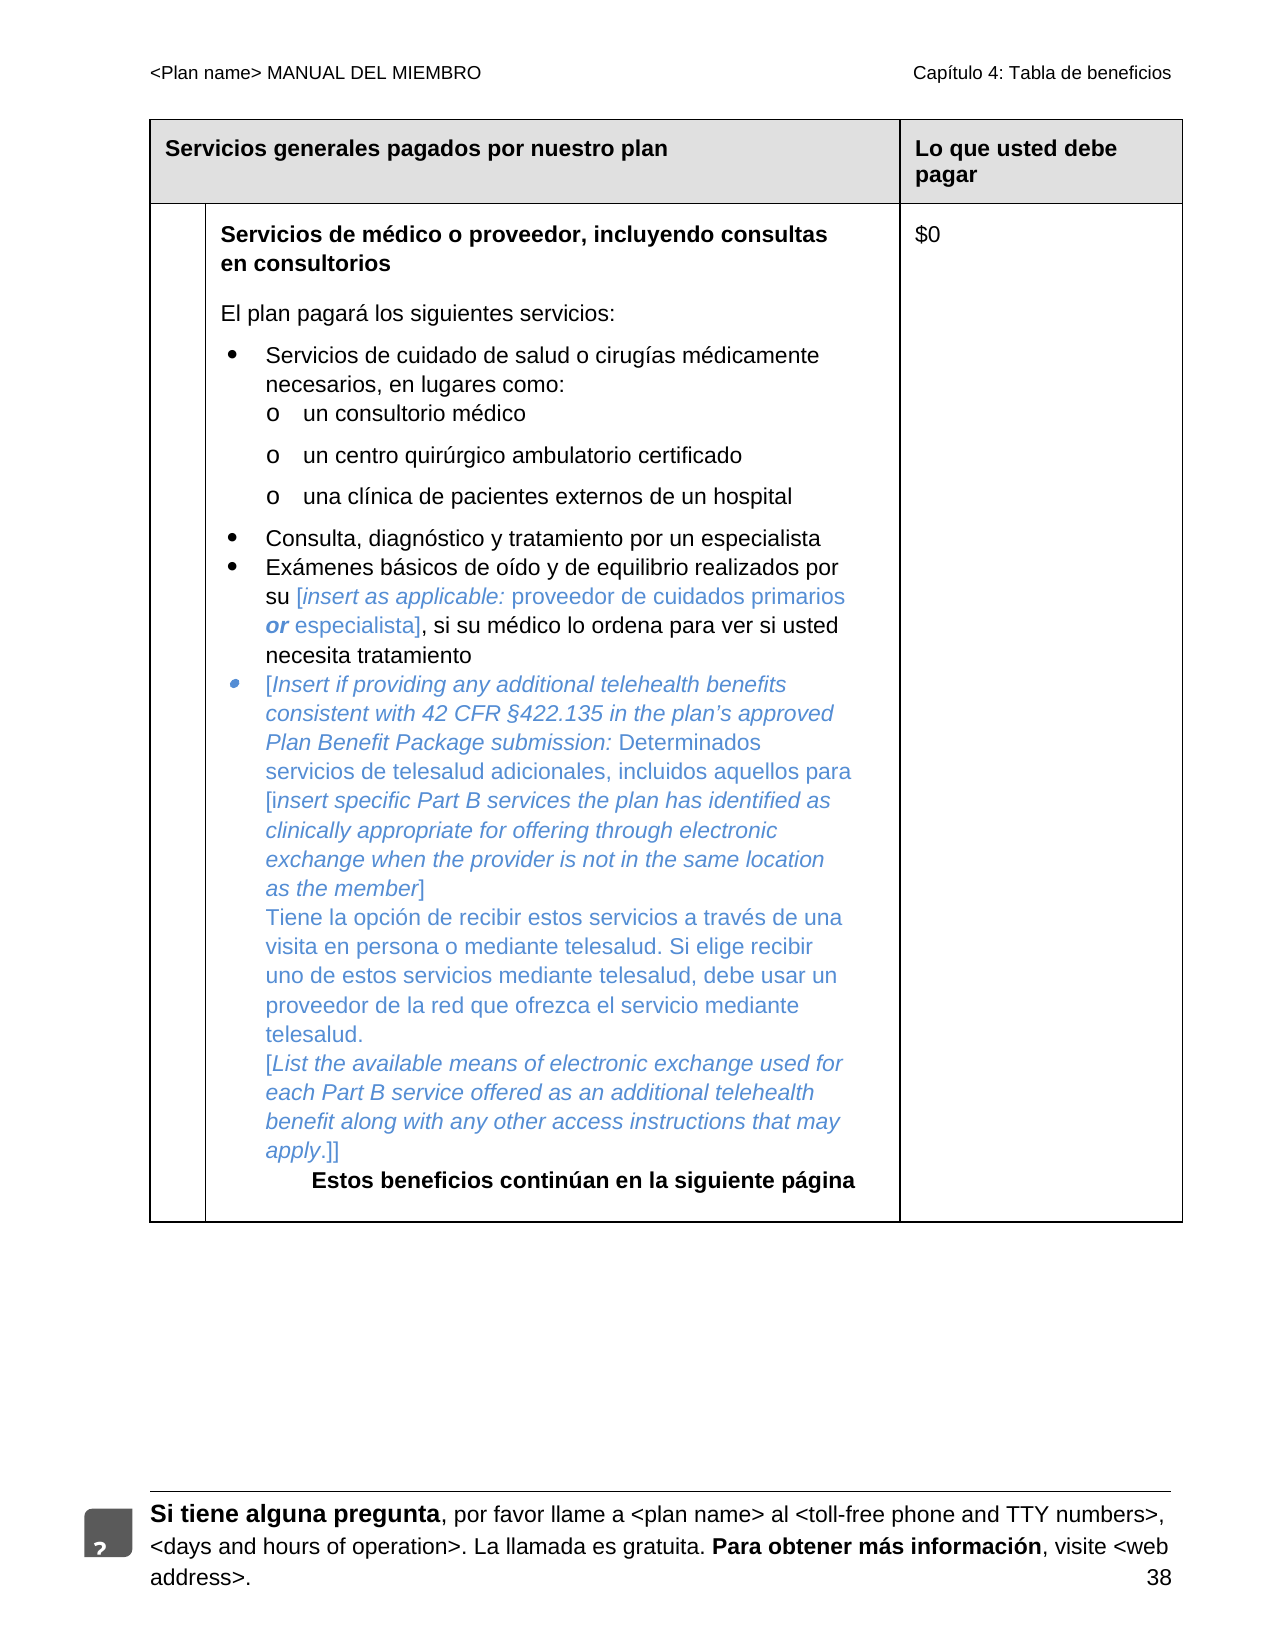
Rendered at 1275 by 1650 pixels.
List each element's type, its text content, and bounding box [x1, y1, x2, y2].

table_header Lo que usted debe pagar [901, 120, 1182, 203]
table_header Servicios generales pagados por nuestro plan [151, 120, 899, 203]
table_cell Servicios de médico o proveedor, incluyendo consultas en consultorios El plan pagará los siguientes servicios: Servicios de cuidado de salud o cirugías médicamente necesarios, en lugares como: un consultorio médico un centro quirúrgico ambulatorio certificado una clínica de pacientes externos de un hospital Consulta, diagnóstico y tratamiento por un especialista Exámenes básicos de oído y de equilibrio realizados por su [insert as applicable: proveedor de cuidados primarios or especialista], si su médico lo ordena para ver si usted necesita tratamiento [Insert if providing any additional telehealth benefits consistent with 42 CFR §422.135 in the plan’s approved Plan Benefit Package submission: Determinados servicios de telesalud adicionales, incluidos aquellos para [insert specific Part B services the plan has identified as clinically appropriate for offering through electronic exchange when the provider is not in the same location as the member] Tiene la opción de recibir estos servicios a través de una visita en persona o mediante telesalud. Si elige recibir uno de estos servicios mediante telesalud, debe usar un proveedor de la red que ofrezca el servicio mediante telesalud. [List the available means of electronic exchange used for each Part B service offered as an additional telehealth benefit along with any other access instructions that may apply.]] Estos beneficios continúan en la siguiente página [206, 204, 899, 1221]
table_cell [151, 204, 205, 1221]
table_cell $0 [901, 204, 1182, 1221]
